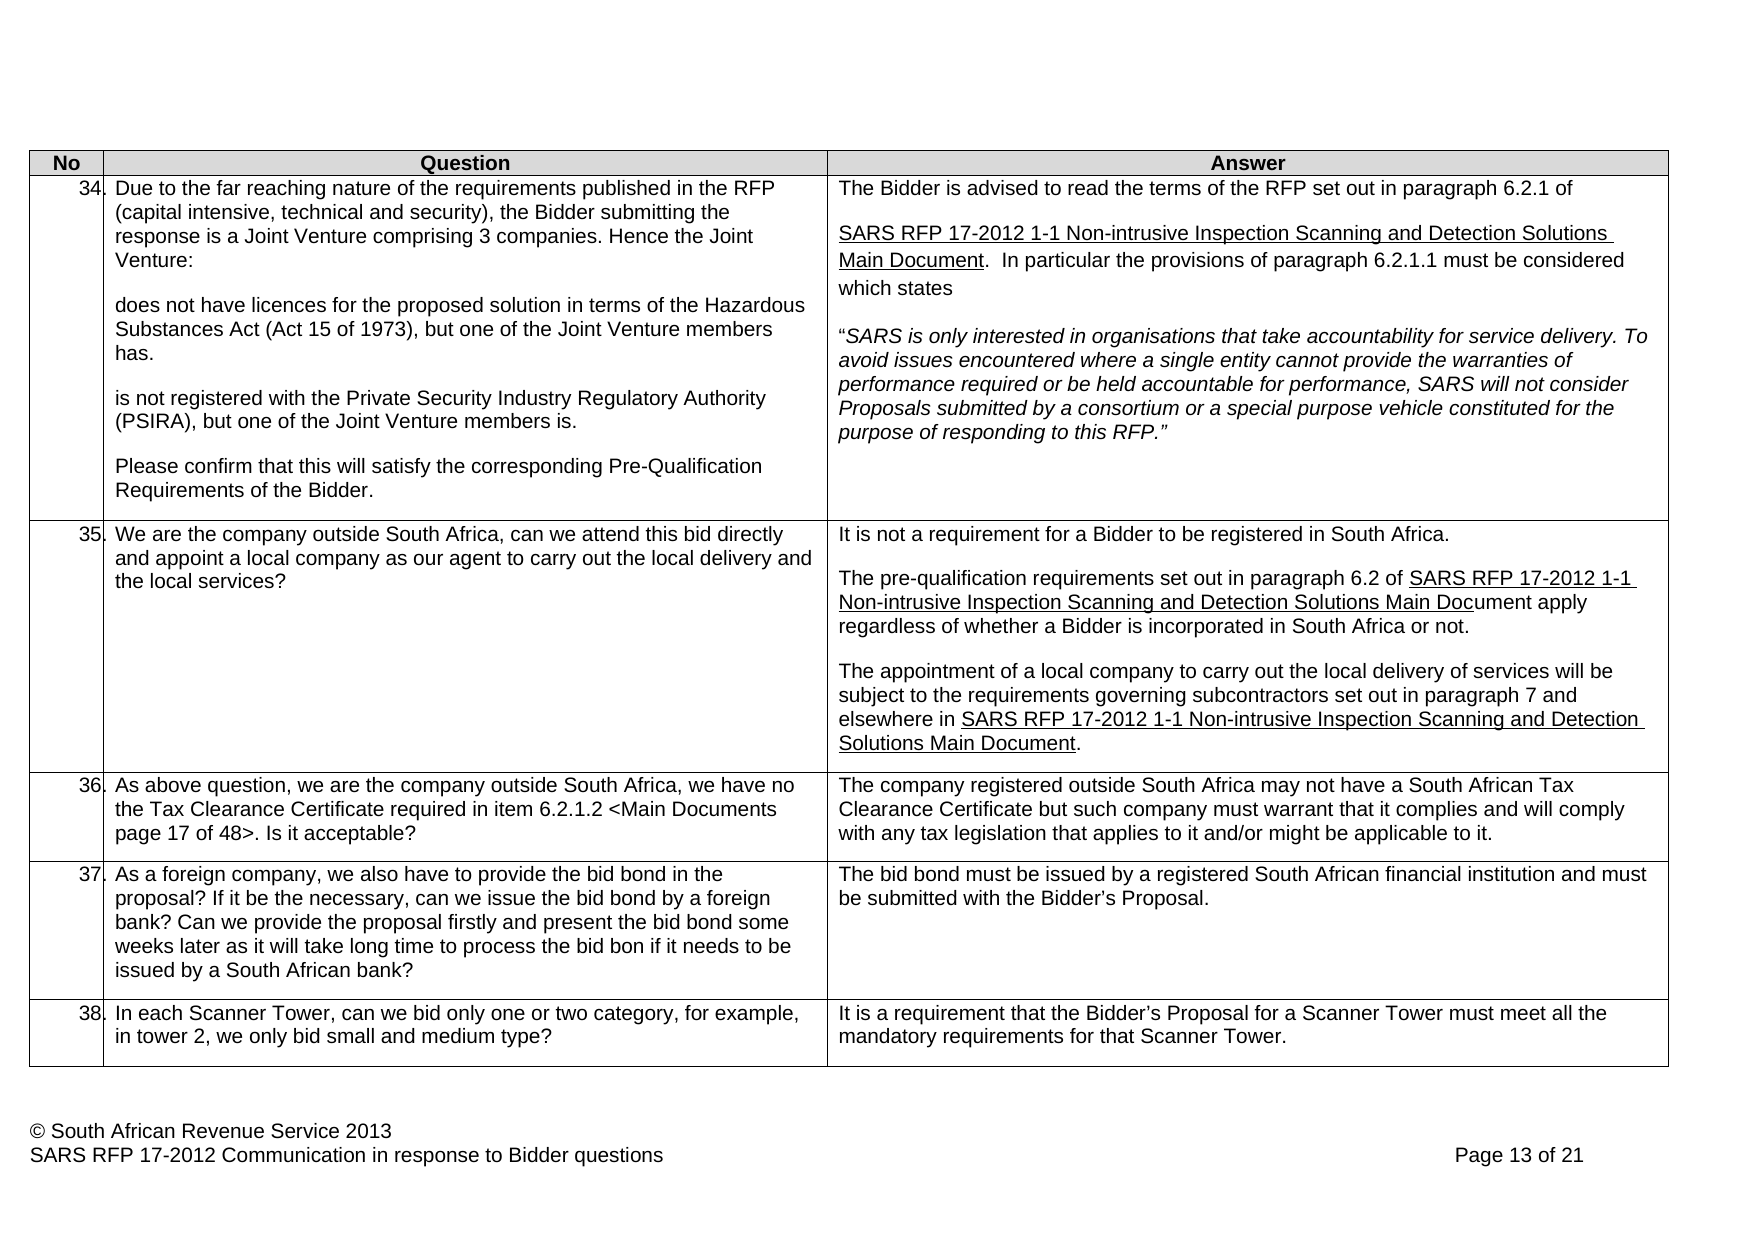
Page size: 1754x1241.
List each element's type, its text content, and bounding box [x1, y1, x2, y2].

table_cell The bid bond must be issued by a registered South African financial institution and must be submitted with the Bidder’s Proposal. [828, 862, 1668, 999]
table_cell [30, 521, 103, 772]
table_cell Due to the far reaching nature of the requirements published in the RFP (capital intensive, technical and security), the Bidder submitting the response is a Joint Venture comprising 3 companies. Hence the Joint Venture: does not have licences for the proposed solution in terms of the Hazardous Substances Act (Act 15 of 1973), but one of the Joint Venture members has. is not registered with the Private Security Industry Regulatory Authority (PSIRA), but one of the Joint Venture members is. Please confirm that this will satisfy the corresponding Pre-Qualification Requirements of the Bidder. [104, 176, 827, 520]
table_cell We are the company outside South Africa, can we attend this bid directly and appoint a local company as our agent to carry out the local delivery and the local services? [104, 521, 827, 772]
table_cell It is not a requirement for a Bidder to be registered in South Africa. The pre-qualification requirements set out in paragraph 6.2 of SARS RFP 17-2012 1-1 Non-intrusive Inspection Scanning and Detection Solutions Main Document apply regardless of whether a Bidder is incorporated in South Africa or not. The appointment of a local company to carry out the local delivery of services will be subject to the requirements governing subcontractors set out in paragraph 7 and elsewhere in SARS RFP 17-2012 1-1 Non-intrusive Inspection Scanning and Detection Solutions Main Document. [828, 521, 1668, 772]
table_cell As above question, we are the company outside South Africa, we have no the Tax Clearance Certificate required in item 6.2.1.2 <Main Documents page 17 of 48>. Is it acceptable? [104, 773, 827, 861]
table_cell The Bidder is advised to read the terms of the RFP set out in paragraph 6.2.1 of SARS RFP 17-2012 1-1 Non-intrusive Inspection Scanning and Detection Solutions Main Document. In particular the provisions of paragraph 6.2.1.1 must be considered which states “SARS is only interested in organisations that take accountability for service delivery. To avoid issues encountered where a single entity cannot provide the warranties of performance required or be held accountable for performance, SARS will not consider Proposals submitted by a consortium or a special purpose vehicle constituted for the purpose of responding to this RFP.” [828, 176, 1668, 520]
table_cell [30, 862, 103, 999]
table_cell It is a requirement that the Bidder’s Proposal for a Scanner Tower must meet all the mandatory requirements for that Scanner Tower. [828, 1000, 1668, 1066]
table_cell [30, 1000, 103, 1066]
table_header No [30, 151, 103, 175]
table_cell As a foreign company, we also have to provide the bid bond in the proposal? If it be the necessary, can we issue the bid bond by a foreign bank? Can we provide the proposal firstly and present the bid bond some weeks later as it will take long time to process the bid bon if it needs to be issued by a South African bank? [104, 862, 827, 999]
table_cell [30, 773, 103, 861]
table_header Question [104, 151, 827, 175]
table_cell The company registered outside South Africa may not have a South African Tax Clearance Certificate but such company must warrant that it complies and will comply with any tax legislation that applies to it and/or might be applicable to it. [828, 773, 1668, 861]
table_cell [30, 176, 103, 520]
table_header Answer [828, 151, 1668, 175]
table_cell In each Scanner Tower, can we bid only one or two category, for example, in tower 2, we only bid small and medium type? [104, 1000, 827, 1066]
